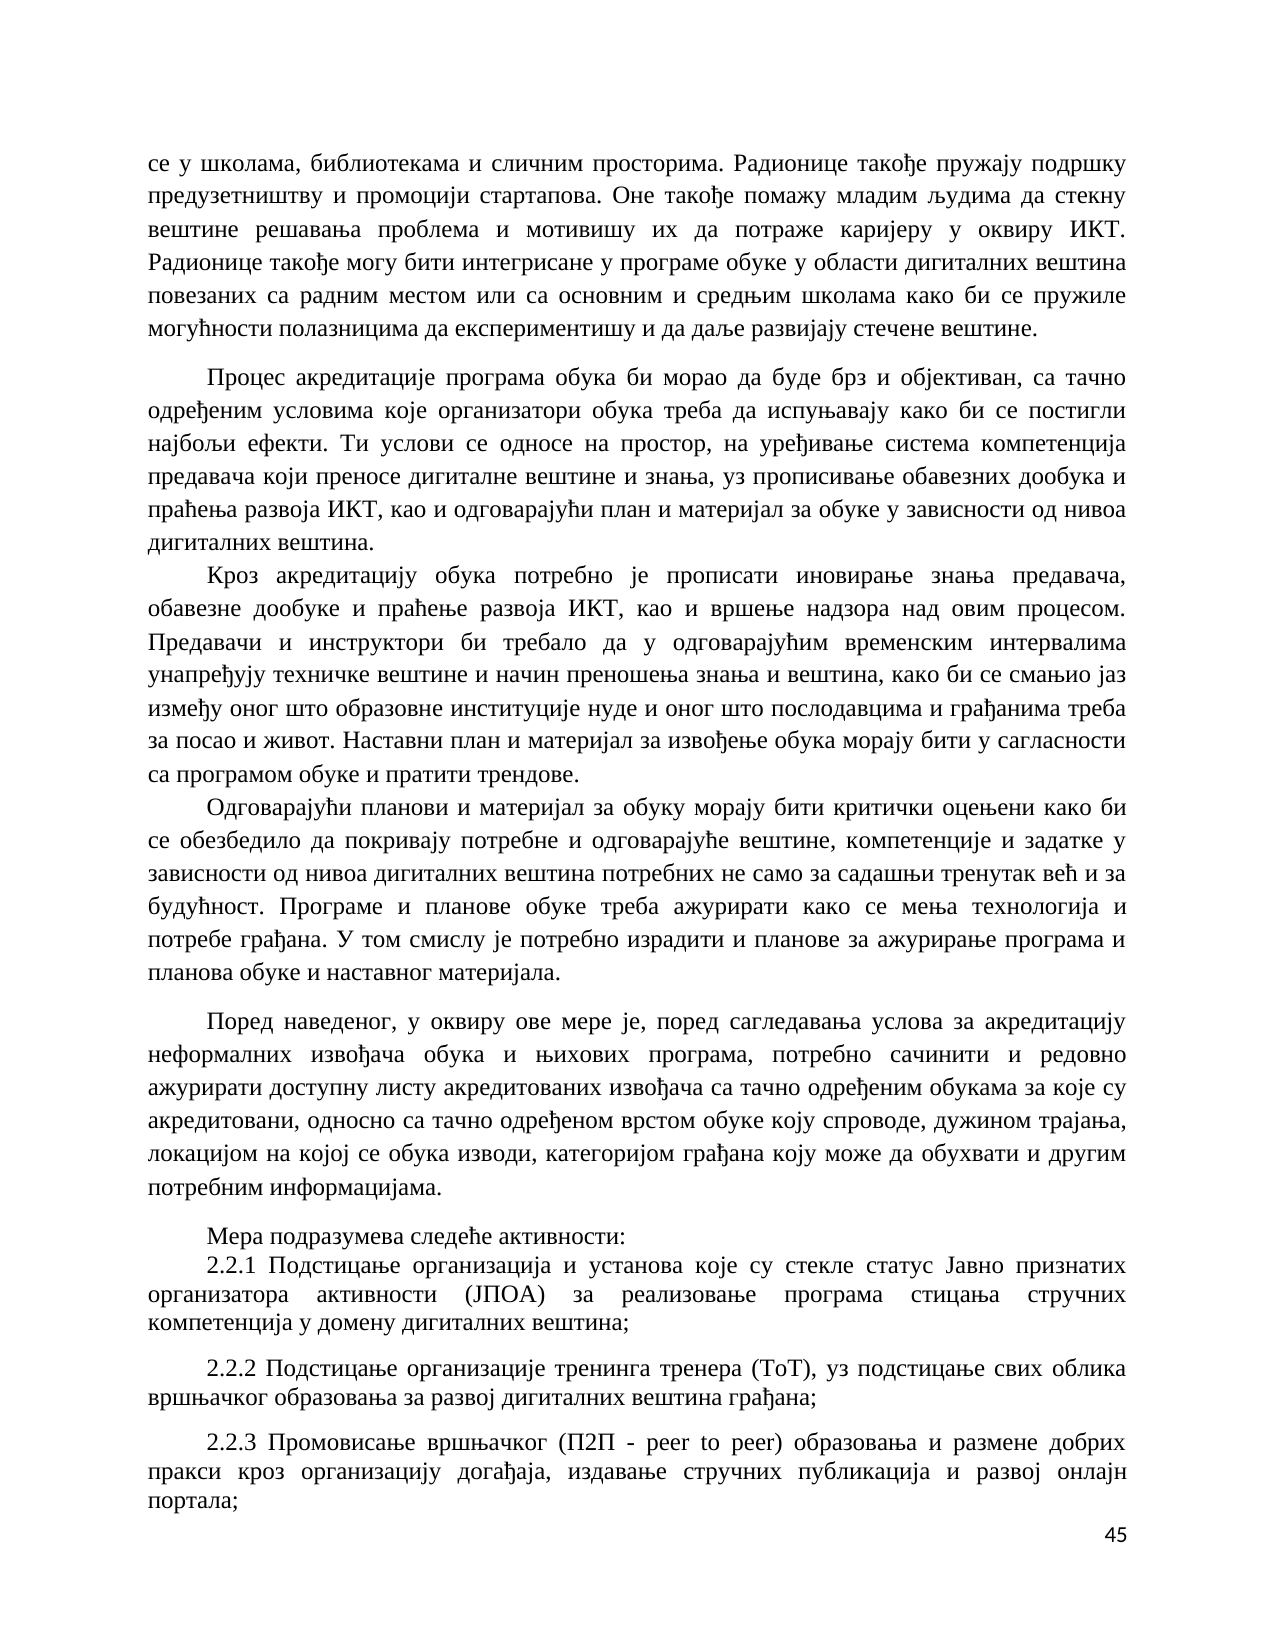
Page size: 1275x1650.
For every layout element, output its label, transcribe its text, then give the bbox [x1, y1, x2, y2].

text Мера подразумева следеће активности: [148, 1221, 1127, 1250]
text 2.2.2 Подстицање организације тренинга тренера (ТоТ), уз подстицање свих облика вршњачког образовања за развој дигиталних вештина грађана; [148, 1353, 1127, 1410]
text 2.2.1 Подстицање организација и установа које су стекле статус Јавно признатих организатора активности (ЈПОА) за реализовање програма стицања стручних компетенција у домену дигиталних вештина; [148, 1250, 1127, 1336]
text Поред наведеног, у оквиру ове мере је, поред сагледавања услова за акредитацију неформалних извођача обука и њихових програма, потребно сачинити и редовно ажурирати доступну листу акредитованих извођача са тачно одређеним обукама за које су акредитовани, односно са тачно одређеном врстом обуке коју спроводе, дужином трајања, локацијом на којој се обука изводи, категоријом грађана коју може да обухвати и другим потребним информацијама. [148, 1006, 1127, 1200]
text Процес акредитације програма обука би морао да буде брз и објективан, са тачно одређеним условима које организатори обука треба да испуњавају како би се постигли најбољи ефекти. Ти услови се односе на простор, на уређивање система компетенција предавача који преносе дигиталне вештине и знања, уз прописивање обавезних дообука и праћења развоја ИКТ, као и одговарајући план и материјал за обуке у зависности од нивоа дигиталних вештина. [148, 362, 1127, 556]
text 2.2.3 Промовисање вршњачког (П2П - peer to peer) образовања и размене добрих пракси кроз организацију догађаја, издавање стручних публикација и развој онлајн портала; [148, 1427, 1127, 1514]
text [148, 148, 1127, 341]
text Одговарајући планови и материјал за обуку морају бити критички оцењени како би се обезбедило да покривају потребне и одговарајуће вештине, компетенције и задатке у зависности од нивоа дигиталних вештина потребних не само за садашњи тренутак већ и за будућност. Програме и планове обуке треба ажурирати како се мења технологија и потребе грађана. У том смислу је потребно израдити и планове за ажурирање програма и планова обуке и наставног материјала. [148, 792, 1127, 986]
text Кроз акредитацију обука потребно је прописати иновирање знања предавача, обавезне дообуке и праћење развоја ИКТ, као и вршење надзора над овим процесом. Предавачи и инструктори би требало да у одговарајућим временским интервалима унапређују техничке вештине и начин преношења знања и вештина, како би се смањио јаз између оног што образовне институције нуде и оног што послодавцима и грађанима треба за посао и живот. Наставни план и материјал за извођење обука морају бити у сагласности са програмом обуке и пратити трендове. [148, 561, 1127, 787]
